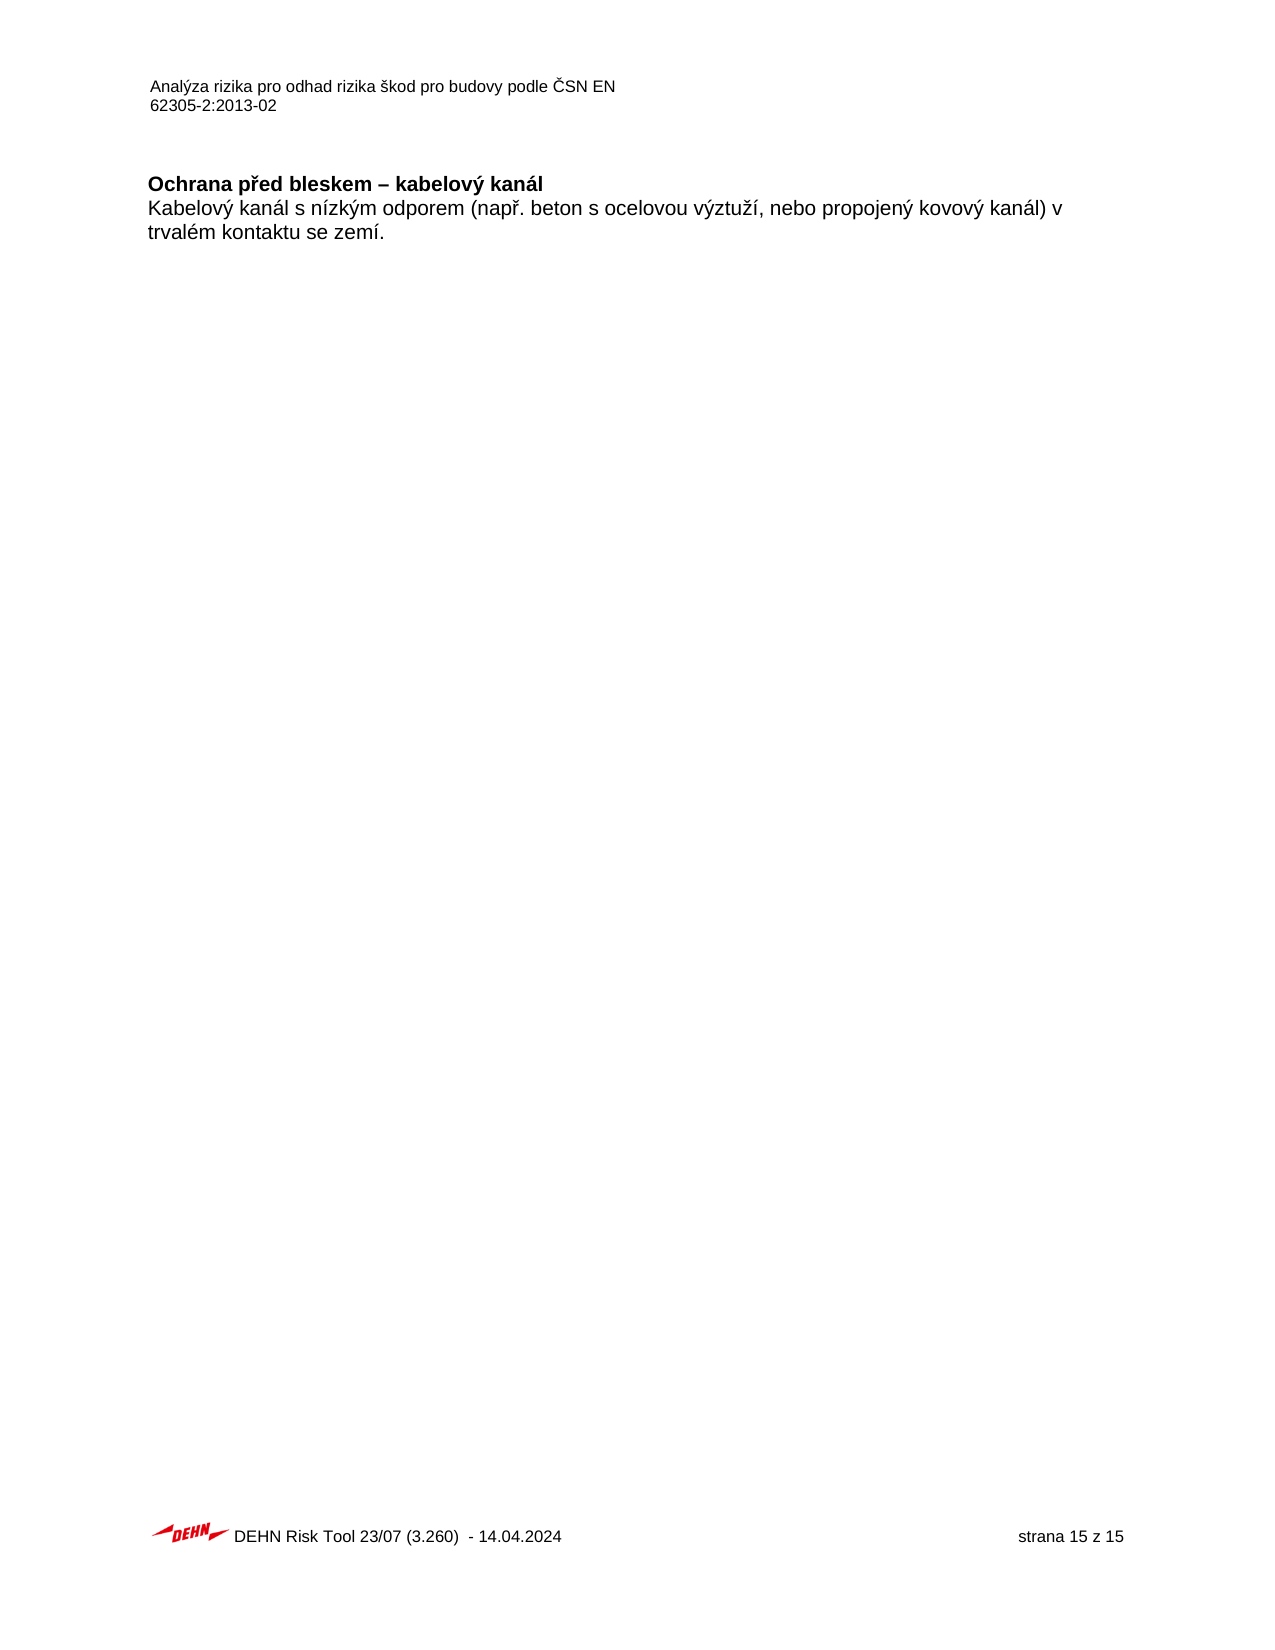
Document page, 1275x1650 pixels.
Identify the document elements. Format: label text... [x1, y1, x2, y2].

text Ochrana před bleskem – kabelový kanál [148, 172, 1127, 196]
picture [151, 1470, 230, 1543]
text Kabelový kanál s nízkým odporem (např. beton s ocelovou výztuží, nebo propojený kovový kanál) v trvalém kontaktu se zemí. [148, 196, 1127, 243]
